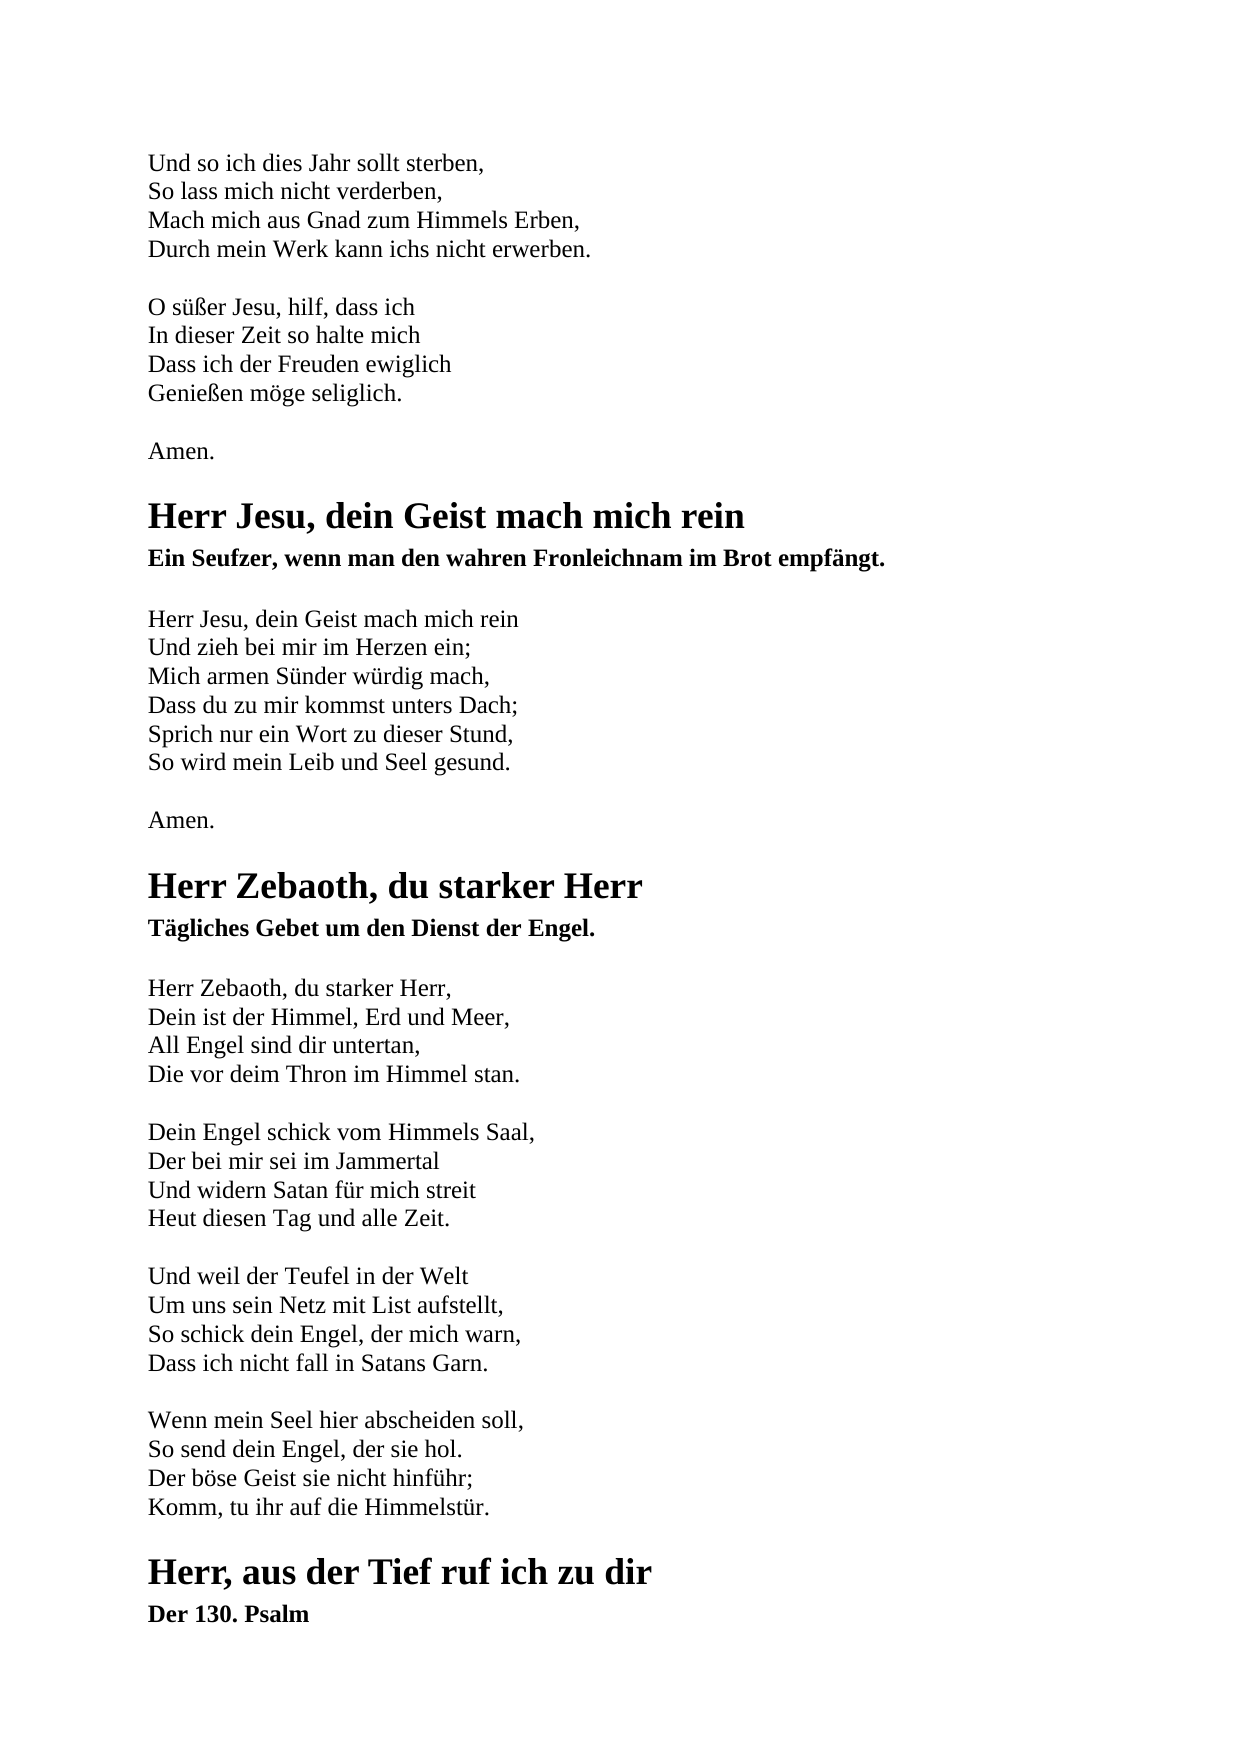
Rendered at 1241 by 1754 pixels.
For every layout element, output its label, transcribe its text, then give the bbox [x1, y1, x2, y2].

text Und weil der Teufel in der Welt Um uns sein Netz mit List aufstellt, So schick dein Engel, der mich warn, Dass ich nicht fall in Satans Garn. [148, 1261, 1093, 1376]
text Und so ich dies Jahr sollt sterben, So lass mich nicht verderben, Mach mich aus Gnad zum Himmels Erben, Durch mein Werk kann ichs nicht erwerben. [148, 148, 1093, 263]
text Amen. [148, 436, 1093, 465]
text Der 130. Psalm [148, 1599, 1093, 1628]
text O süßer Jesu, hilf, dass ich In dieser Zeit so halte mich Dass ich der Freuden ewiglich Genießen möge seliglich. [148, 292, 1093, 407]
text Dein Engel schick vom Himmels Saal, Der bei mir sei im Jammertal Und widern Satan für mich streit Heut diesen Tag und alle Zeit. [148, 1117, 1093, 1232]
text Herr Zebaoth, du starker Herr, Dein ist der Himmel, Erd und Meer, All Engel sind dir untertan, Die vor deim Thron im Himmel stan. [148, 973, 1093, 1088]
subtitle Herr Jesu, dein Geist mach mich rein [148, 494, 1093, 537]
subtitle Herr Zebaoth, du starker Herr [148, 863, 1093, 906]
subtitle Herr, aus der Tief ruf ich zu dir [148, 1550, 1093, 1593]
text Ein Seufzer, wenn man den wahren Fronleichnam im Brot empfängt. [148, 543, 1093, 572]
text Herr Jesu, dein Geist mach mich rein Und zieh bei mir im Herzen ein; Mich armen Sünder würdig mach, Dass du zu mir kommst unters Dach; Sprich nur ein Wort zu dieser Stund, So wird mein Leib und Seel gesund. [148, 604, 1093, 776]
text Tägliches Gebet um den Dienst der Engel. [148, 913, 1093, 942]
text Amen. [148, 805, 1093, 834]
text Wenn mein Seel hier abscheiden soll, So send dein Engel, der sie hol. Der böse Geist sie nicht hinführ; Komm, tu ihr auf die Himmelstür. [148, 1406, 1093, 1521]
